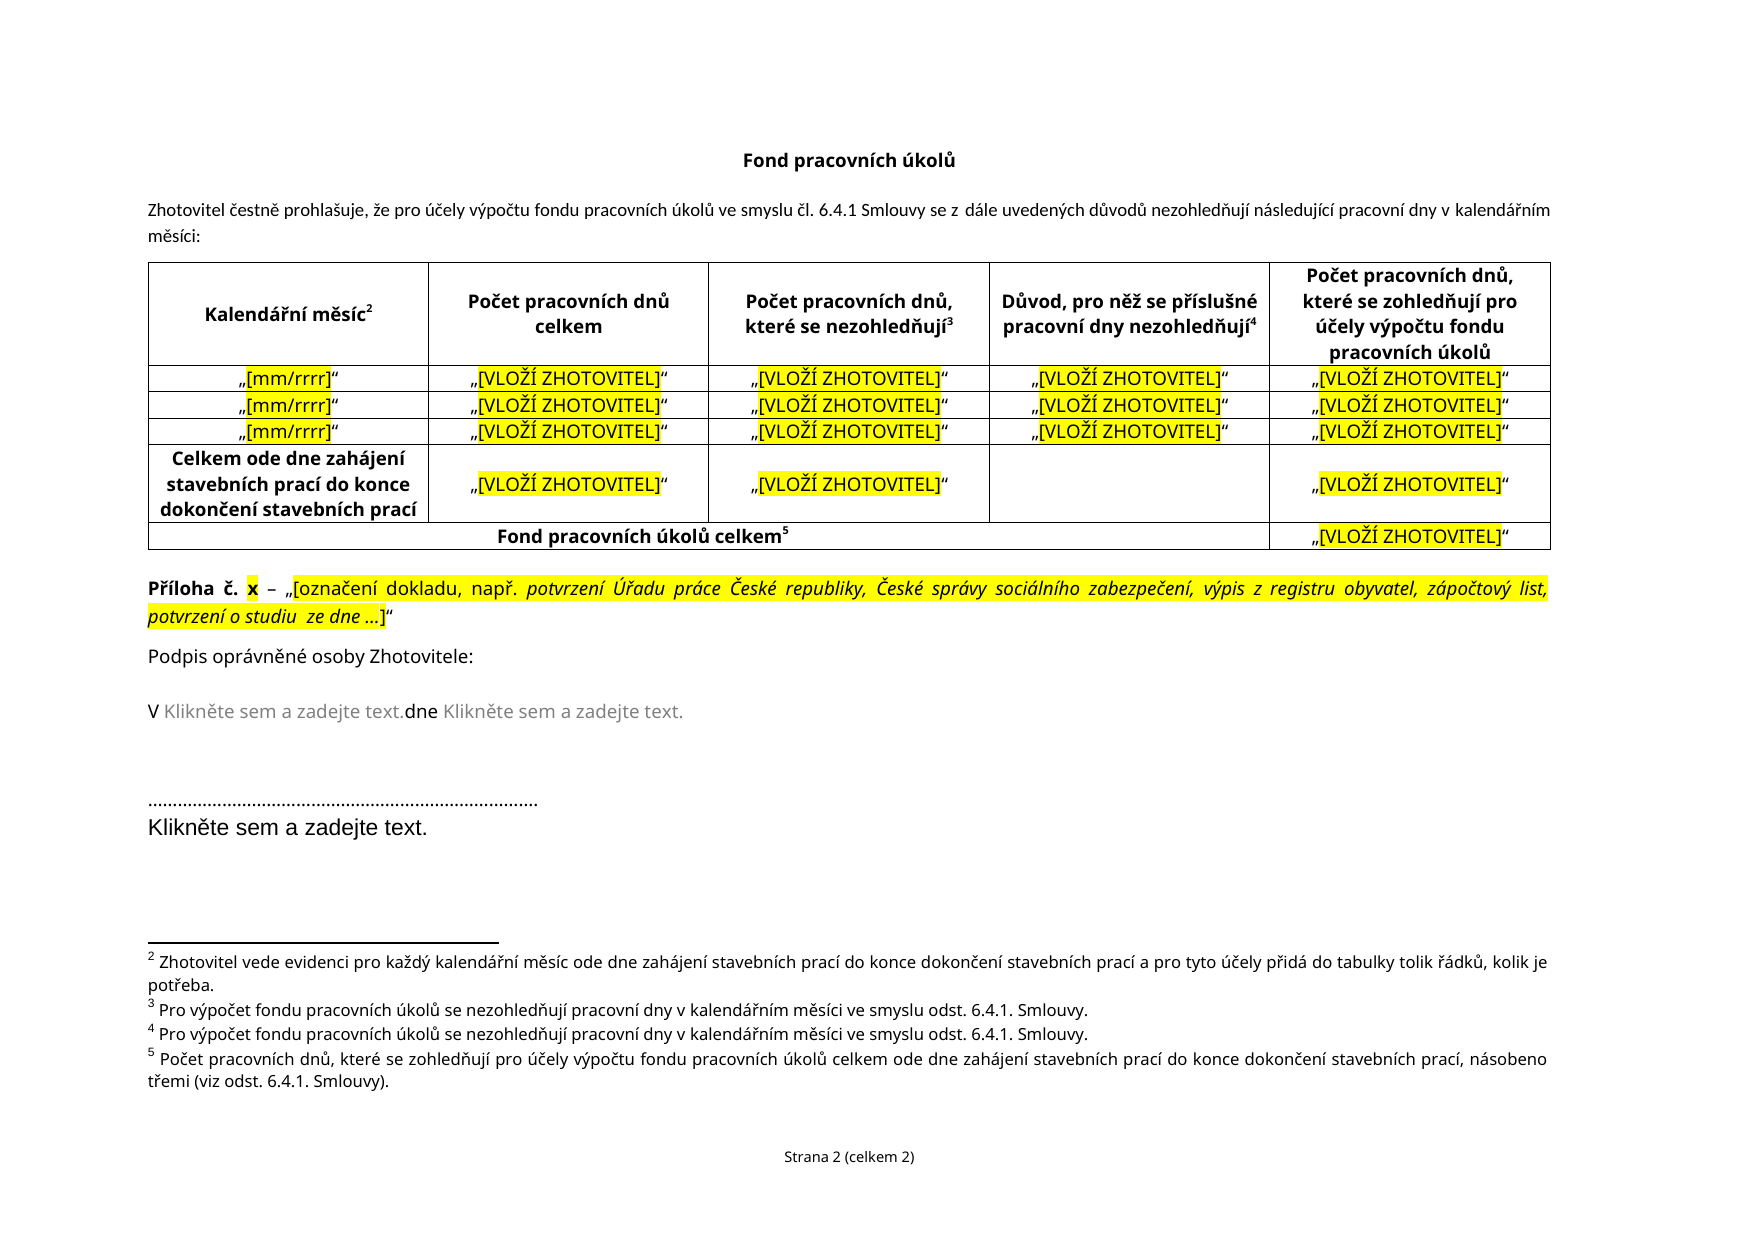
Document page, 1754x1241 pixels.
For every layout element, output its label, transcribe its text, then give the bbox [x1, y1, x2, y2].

list Zhotovitel čestně prohlašuje, že pro účely výpočtu fondu pracovních úkolů ve smyslu čl. 6.4.1 Smlouvy se z dále uvedených důvodů nezohledňují následující pracovní dny v kalendářním měsíci: [148, 199, 1551, 247]
table_cell „[VLOŽÍ ZHOTOVITEL]“ [1270, 419, 1319, 444]
table_cell „[VLOŽÍ ZHOTOVITEL]“ [990, 419, 1039, 444]
table_cell „[VLOŽÍ ZHOTOVITEL]“ [1502, 392, 1550, 418]
table_cell „[mm/rrrr]“ [149, 392, 246, 418]
table_cell „[VLOŽÍ ZHOTOVITEL]“ [1270, 366, 1319, 391]
table_cell „[VLOŽÍ ZHOTOVITEL]“ [1221, 366, 1269, 391]
table_cell „[VLOŽÍ ZHOTOVITEL]“ [941, 366, 989, 391]
text Příloha č. x – „[označení dokladu, např. potvrzení Úřadu práce České republiky, České správy sociálního zabezpečení, výpis z registru obyvatel, zápočtový list, potvrzení o studiu ze dne …]“ [148, 575, 1551, 629]
table_cell „[VLOŽÍ ZHOTOVITEL]“ [709, 419, 758, 444]
table_cell „[VLOŽÍ ZHOTOVITEL]“ [1221, 419, 1269, 444]
table_cell „[mm/rrrr]“ [149, 366, 246, 391]
table_cell „[VLOŽÍ ZHOTOVITEL]“ [990, 392, 1039, 418]
table_cell [990, 445, 1269, 522]
table_cell „[VLOŽÍ ZHOTOVITEL]“ [1221, 392, 1269, 418]
table_header Počet pracovních dnů celkem [429, 263, 708, 365]
table_cell „[mm/rrrr]“ [331, 392, 428, 418]
table_cell „[VLOŽÍ ZHOTOVITEL]“ [661, 392, 708, 418]
table_cell „[mm/rrrr]“ [149, 419, 246, 444]
text Podpis oprávněné osoby Zhotovitele: [148, 644, 1551, 669]
table_cell „[VLOŽÍ ZHOTOVITEL]“ [1270, 523, 1319, 548]
table_cell „[VLOŽÍ ZHOTOVITEL]“ [941, 419, 989, 444]
table_cell „[VLOŽÍ ZHOTOVITEL]“ [709, 366, 758, 391]
table_cell „[VLOŽÍ ZHOTOVITEL]“ [1502, 419, 1550, 444]
table_cell „[VLOŽÍ ZHOTOVITEL]“ [429, 419, 478, 444]
table_header Počet pracovních dnů, které se zohledňují pro účely výpočtu fondu pracovních úkolů [1270, 263, 1550, 365]
table_cell „[VLOŽÍ ZHOTOVITEL]“ [709, 445, 989, 522]
table_header Počet pracovních dnů, které se nezohledňují [709, 263, 989, 365]
table_cell „[VLOŽÍ ZHOTOVITEL]“ [941, 392, 989, 418]
table_cell „[mm/rrrr]“ [331, 366, 428, 391]
table_header Kalendářní měsíc [149, 263, 428, 365]
table_cell Celkem ode dne zahájení stavebních prací do konce dokončení stavebních prací [149, 445, 428, 522]
table_cell „[VLOŽÍ ZHOTOVITEL]“ [429, 366, 478, 391]
text ……………………………………………………………………. [148, 782, 1550, 811]
text V dne [148, 695, 1550, 724]
table_cell „[VLOŽÍ ZHOTOVITEL]“ [1502, 366, 1550, 391]
table_cell „[mm/rrrr]“ [331, 419, 428, 444]
table_cell „[VLOŽÍ ZHOTOVITEL]“ [429, 445, 708, 522]
text Fond pracovních úkolů [148, 148, 1551, 173]
table_cell Fond pracovních úkolů celkem [149, 523, 1269, 548]
table_cell „[VLOŽÍ ZHOTOVITEL]“ [709, 392, 758, 418]
table_cell „[VLOŽÍ ZHOTOVITEL]“ [990, 366, 1039, 391]
table_cell „[VLOŽÍ ZHOTOVITEL]“ [1270, 445, 1550, 522]
table_header Důvod, pro něž se příslušné pracovní dny nezohledňují [990, 263, 1269, 365]
table_cell „[VLOŽÍ ZHOTOVITEL]“ [1270, 392, 1319, 418]
table_cell „[VLOŽÍ ZHOTOVITEL]“ [1502, 523, 1550, 548]
table_cell „[VLOŽÍ ZHOTOVITEL]“ [429, 392, 478, 418]
